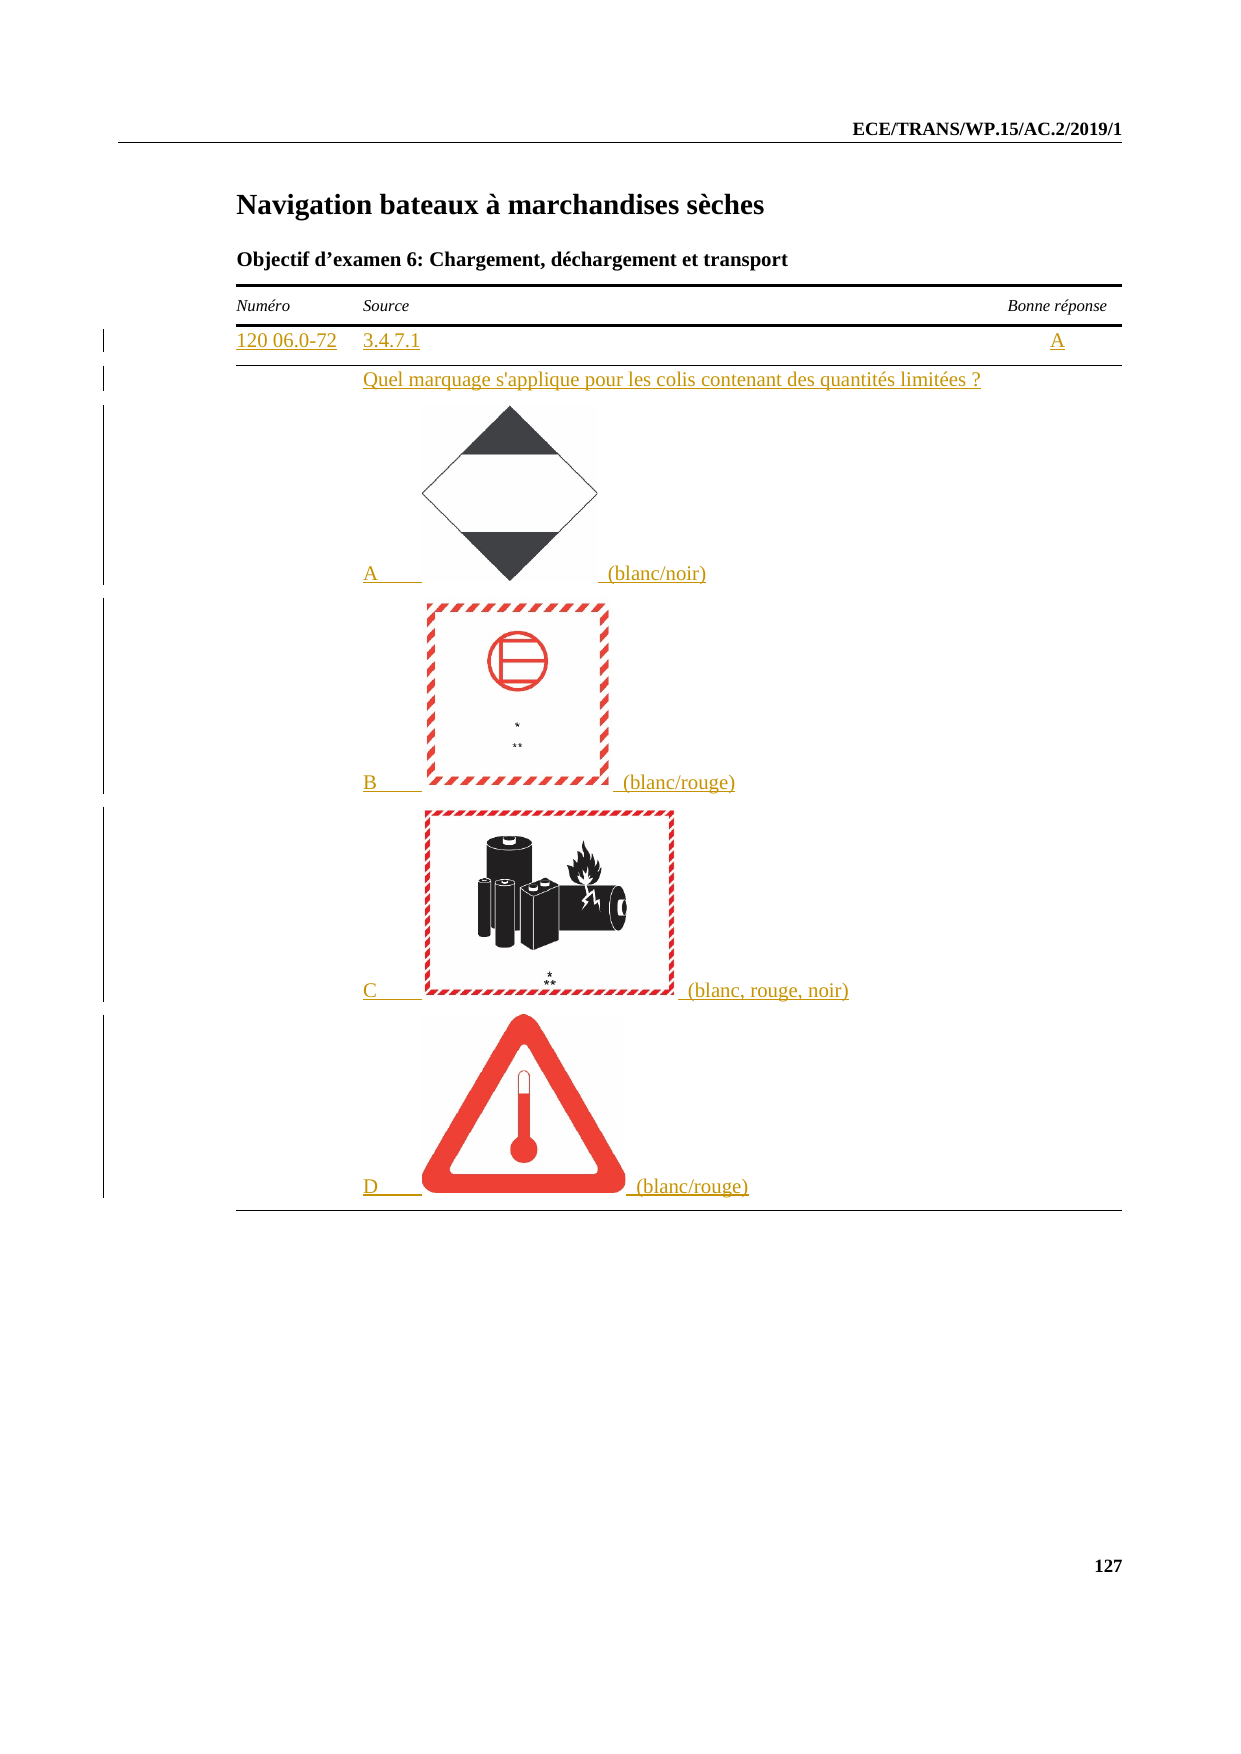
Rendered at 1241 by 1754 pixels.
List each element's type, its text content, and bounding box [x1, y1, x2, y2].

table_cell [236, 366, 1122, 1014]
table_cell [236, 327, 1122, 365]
picture [422, 405, 598, 581]
table_header Navigation bateaux à marchandises sèches Objectif d’examen 6: Chargement, déchargement et transport [236, 177, 1122, 283]
table_cell Bonne réponse [1004, 287, 1122, 324]
picture [422, 806, 678, 998]
picture [422, 1014, 626, 1193]
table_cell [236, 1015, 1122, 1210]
table_cell Numéro [236, 287, 363, 324]
table_cell Source [363, 287, 1004, 324]
picture [422, 597, 613, 790]
